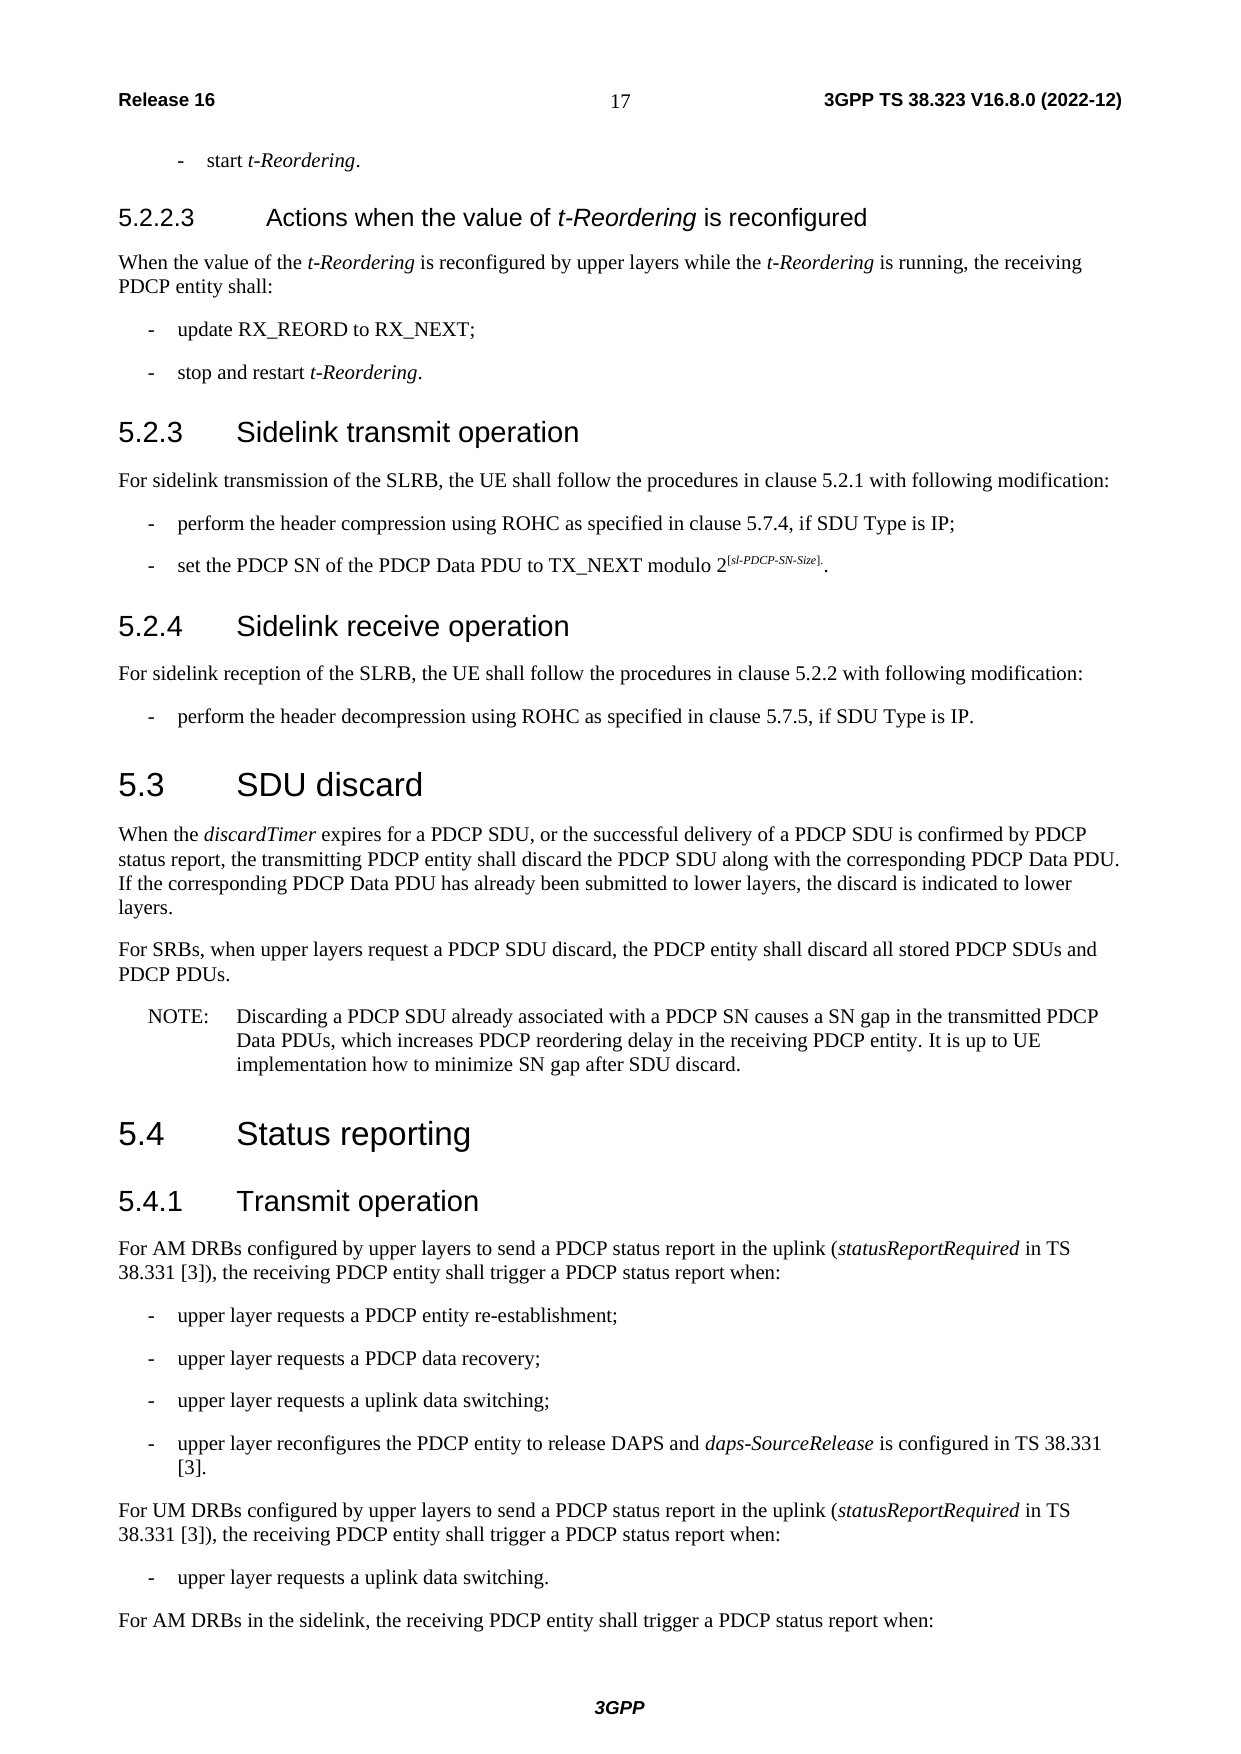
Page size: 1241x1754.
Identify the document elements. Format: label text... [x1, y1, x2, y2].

text - upper layer requests a uplink data switching; [148, 1388, 1122, 1412]
text - perform the header decompression using ROHC as specified in clause 5.7.5, if SDU Type is IP. [148, 704, 1122, 728]
text - upper layer requests a PDCP entity re-establishment; [148, 1303, 1122, 1327]
text - upper layer reconfigures the PDCP entity to release DAPS and daps-SourceRelease is configured in TS 38.331 [3]. [148, 1431, 1122, 1479]
text For sidelink transmission of the SLRB, the UE shall follow the procedures in clause 5.2.1 with following modification: [118, 468, 1122, 492]
text - perform the header compression using ROHC as specified in clause 5.7.4, if SDU Type is IP; [148, 510, 1122, 534]
text For UM DRBs configured by upper layers to send a PDCP status report in the uplink (statusReportRequired in TS 38.331 [3]), the receiving PDCP entity shall trigger a PDCP status report when: [118, 1498, 1122, 1546]
text When the discardTimer expires for a PDCP SDU, or the successful delivery of a PDCP SDU is confirmed by PDCP status report, the transmitting PDCP entity shall discard the PDCP SDU along with the corresponding PDCP Data PDU. If the corresponding PDCP Data PDU has already been submitted to lower layers, the discard is indicated to lower layers. [118, 822, 1122, 919]
text - stop and restart t-Reordering. [148, 360, 1122, 384]
subtitle 5.2.2.3 Actions when the value of t-Reordering is reconfigured [118, 203, 1122, 232]
subtitle 5.2.3 Sidelink transmit operation [118, 415, 1122, 449]
text - update RX_REORD to RX_NEXT; [148, 317, 1122, 341]
text For AM DRBs in the sidelink, the receiving PDCP entity shall trigger a PDCP status report when: [118, 1608, 1122, 1632]
text NOTE: Discarding a PDCP SDU already associated with a PDCP SN causes a SN gap in the transmitted PDCP Data PDUs, which increases PDCP reordering delay in the receiving PDCP entity. It is up to UE implementation how to minimize SN gap after SDU discard. [148, 1004, 1122, 1076]
text - upper layer requests a uplink data switching. [148, 1565, 1122, 1589]
subtitle 5.4 Status reporting [118, 1114, 1122, 1152]
text - set the PDCP SN of the PDCP Data PDU to TX_NEXT modulo 2[sl-PDCP-SN-Size].. [148, 553, 1122, 577]
text - upper layer requests a PDCP data recovery; [148, 1346, 1122, 1370]
text For AM DRBs configured by upper layers to send a PDCP status report in the uplink (statusReportRequired in TS 38.331 [3]), the receiving PDCP entity shall trigger a PDCP status report when: [118, 1236, 1122, 1284]
text When the value of the t-Reordering is reconfigured by upper layers while the t-Reordering is running, the receiving PDCP entity shall: [118, 250, 1122, 298]
subtitle 5.4.1 Transmit operation [118, 1184, 1122, 1217]
subtitle 5.3 SDU discard [118, 765, 1122, 804]
subtitle 5.2.4 Sidelink receive operation [118, 608, 1122, 642]
text - start t-Reordering. [177, 147, 1122, 172]
text For SRBs, when upper layers request a PDCP SDU discard, the PDCP entity shall discard all stored PDCP SDUs and PDCP PDUs. [118, 937, 1122, 986]
text For sidelink reception of the SLRB, the UE shall follow the procedures in clause 5.2.2 with following modification: [118, 661, 1122, 685]
